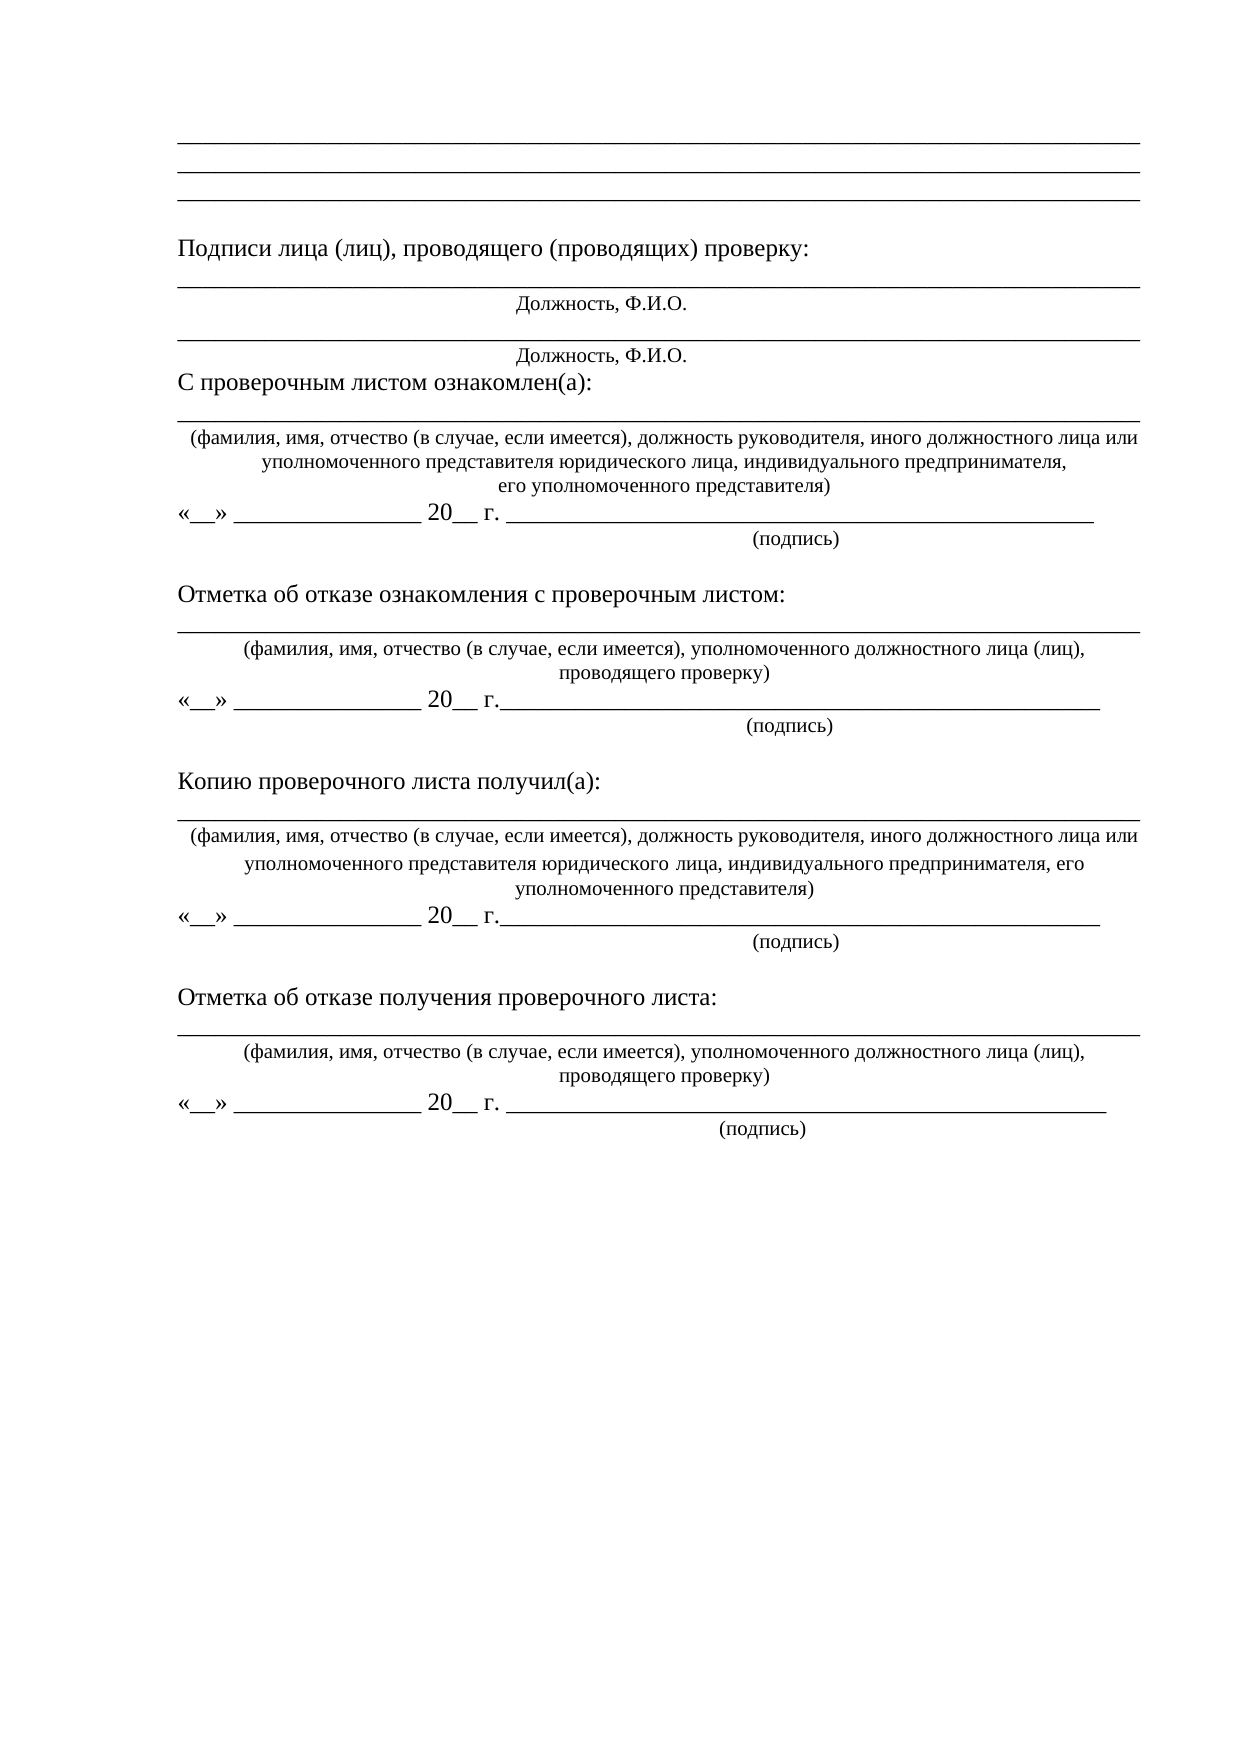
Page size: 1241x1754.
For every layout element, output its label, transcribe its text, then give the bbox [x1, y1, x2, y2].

text _____________________________________________________________________________ [177, 396, 1152, 425]
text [177, 147, 1152, 176]
text его уполномоченного представителя) [177, 473, 1152, 497]
text (подпись) [177, 713, 1152, 737]
text (подпись) [177, 526, 1152, 550]
text Отметка об отказе получения проверочного листа: [177, 982, 1152, 1011]
text _____________________________________________________________________________ [177, 176, 1152, 204]
text _____________________________________________________________________________ [177, 795, 1152, 823]
text (фамилия, имя, отчество (в случае, если имеется), должность руководителя, иного должностного лица или уполномоченного представителя юридического лица, индивидуального предпринимателя, его уполномоченного представителя) [177, 823, 1152, 900]
text (фамилия, имя, отчество (в случае, если имеется), уполномоченного должностного лица (лиц), [177, 1039, 1152, 1063]
text «__» _______________ 20__ г.________________________________________________ [177, 900, 1152, 929]
text Копию проверочного листа получил(а): [177, 766, 1152, 795]
text «__» _______________ 20__ г. ________________________________________________ [177, 1087, 1152, 1116]
text _____________________________________________________________________________ [177, 607, 1152, 636]
text _____________________________________________________________________________ [177, 262, 1152, 291]
text С проверочным листом ознакомлен(а): [177, 367, 1152, 396]
text (подпись) [177, 929, 1152, 953]
text (фамилия, имя, отчество (в случае, если имеется), уполномоченного должностного лица (лиц), [177, 636, 1152, 660]
text Подписи лица (лиц), проводящего (проводящих) проверку: [177, 233, 1152, 262]
text проводящего проверку) [177, 660, 1152, 684]
text _____________________________________________________________________________ [177, 315, 1152, 343]
text _____________________________________________________________________________ [177, 1011, 1152, 1039]
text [177, 118, 1152, 147]
text (фамилия, имя, отчество (в случае, если имеется), должность руководителя, иного должностного лица или уполномоченного представителя юридического лица, индивидуального предпринимателя, [177, 425, 1152, 473]
text Должность, Ф.И.О. [177, 291, 1152, 315]
text проводящего проверку) [177, 1063, 1152, 1087]
text (подпись) [177, 1116, 1152, 1140]
text «__» _______________ 20__ г. _______________________________________________ [177, 497, 1152, 526]
text Должность, Ф.И.О. [177, 343, 1152, 367]
text «__» _______________ 20__ г.________________________________________________ [177, 684, 1152, 713]
text Отметка об отказе ознакомления с проверочным листом: [177, 579, 1152, 607]
